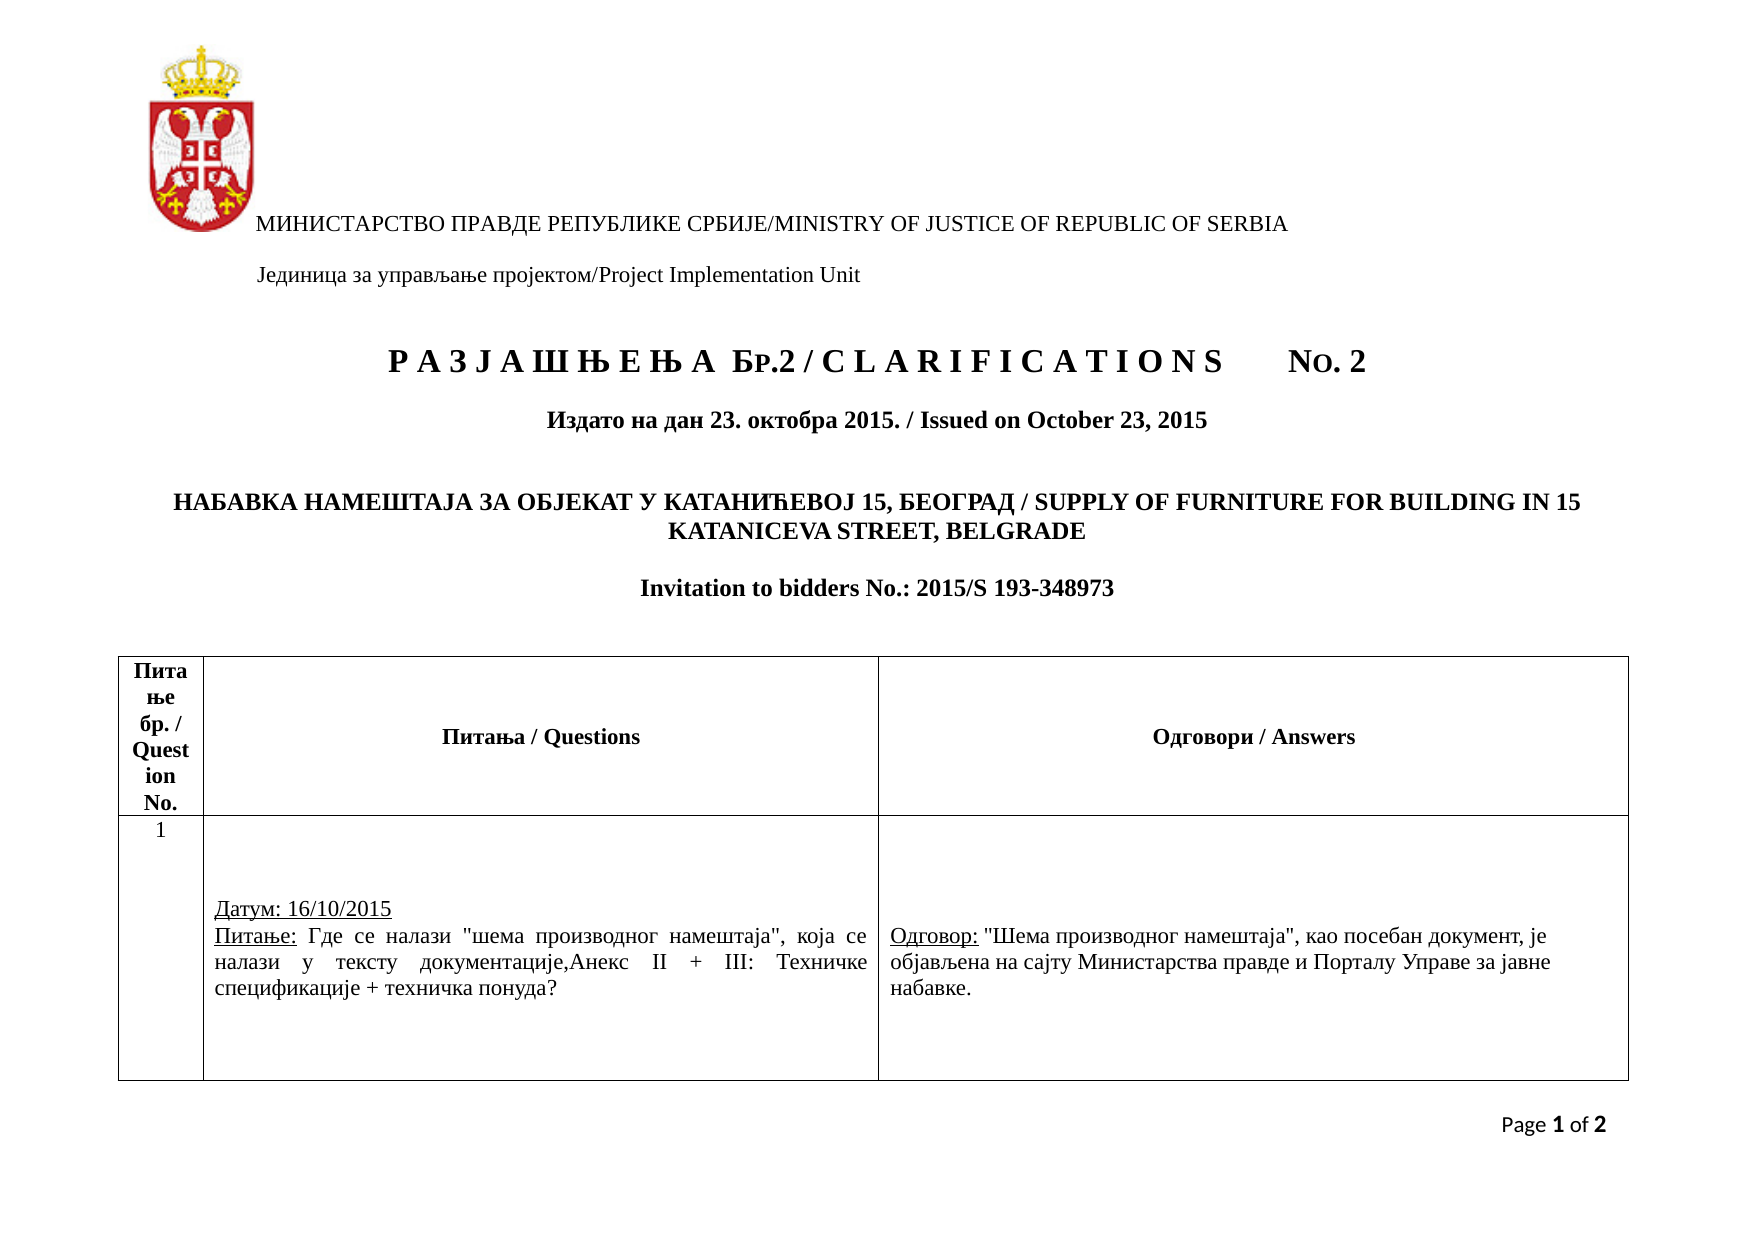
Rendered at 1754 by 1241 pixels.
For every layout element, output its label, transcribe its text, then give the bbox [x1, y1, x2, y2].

text НАБАВКА НАМЕШТАЈА ЗА ОБЈЕКАТ У КАТАНИЋЕВОЈ 15, БЕОГРАД / SUPPLY OF FURNITURE FOR BUILDING IN 15 KATANICEVA STREET, BELGRADE [148, 487, 1606, 545]
table_header Одговори / Answers [879, 657, 1628, 815]
table_header Питање бр. / Question No. [119, 657, 203, 815]
text Invitation to bidders No.: 2015/S 193-348973 [148, 573, 1606, 602]
picture [147, 44, 256, 232]
text Издато на дан 23. октобра 2015. / Issued on October 23, 2015 [148, 405, 1606, 433]
table_header Питања / Questions [204, 657, 878, 815]
table_cell 1 [119, 816, 203, 1080]
subtitle Р А З Ј А Ш Њ Е Њ А Бр.2 / C L A R I F I C A T I O N S No. 2 [148, 341, 1606, 380]
